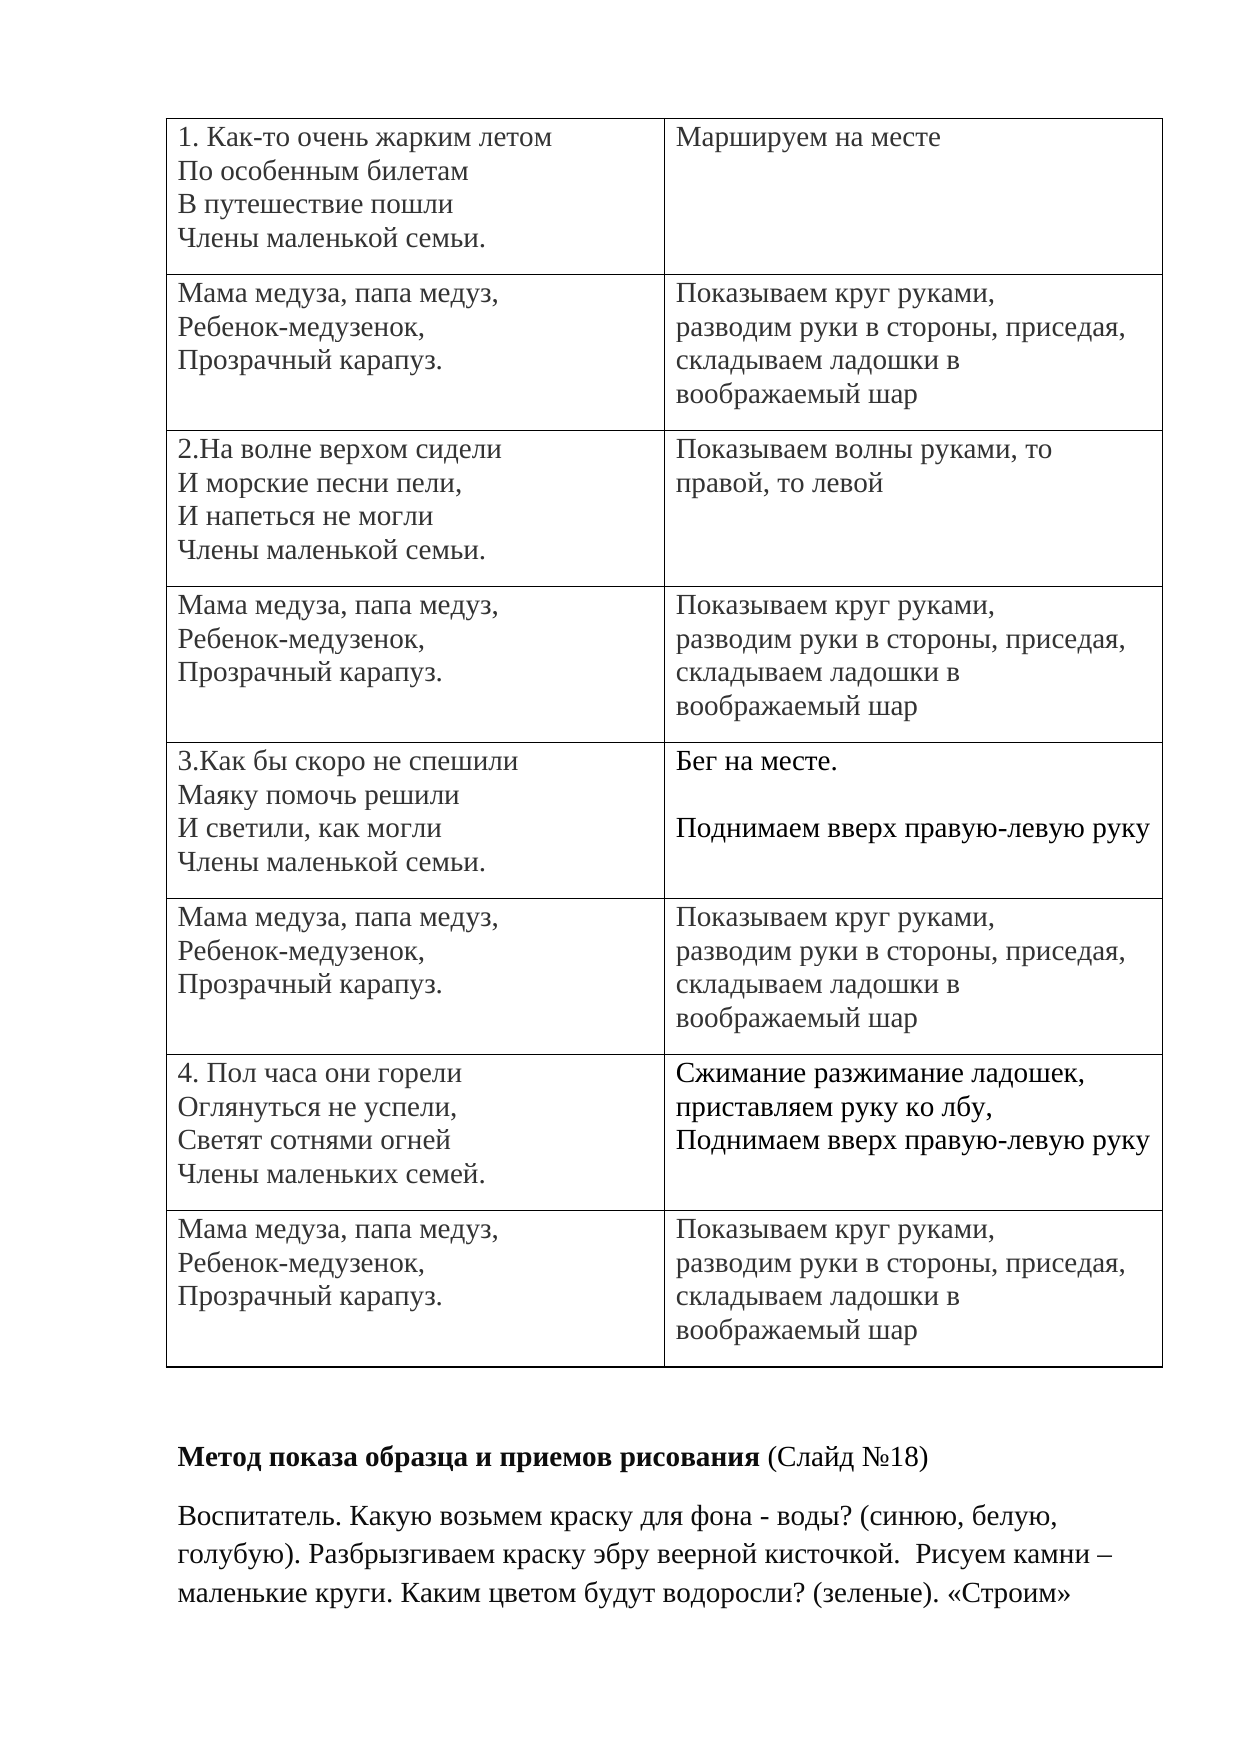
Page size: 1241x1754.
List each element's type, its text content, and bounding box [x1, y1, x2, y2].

table_cell Показываем круг руками, разводим руки в стороны, приседая, складываем ладошки в воображаемый шар [665, 275, 1162, 430]
table_cell Сжимание разжимание ладошек, приставляем руку ко лбу, Поднимаем вверх правую-левую руку [665, 1055, 1162, 1210]
table_cell Бег на месте. Поднимаем вверх правую-левую руку [665, 743, 1162, 898]
table_cell Показываем волны руками, то правой, то левой [665, 431, 1162, 586]
table_cell Мама медуза, папа медуз, Ребенок-медузенок, Прозрачный карапуз. [167, 1211, 664, 1366]
table_cell 3.Как бы скоро не спешили Маяку помочь решили И светили, как могли Члены маленькой семьи. [167, 743, 664, 898]
text Метод показа образца и приемов рисования (Слайд №18) [767, 1439, 1152, 1472]
table_cell 4. Пол часа они горели Оглянуться не успели, Светят сотнями огней Члены маленьких семей. [167, 1055, 664, 1210]
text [177, 1498, 1152, 1609]
table_cell Мама медуза, папа медуз, Ребенок-медузенок, Прозрачный карапуз. [167, 275, 664, 430]
table_cell Показываем круг руками, разводим руки в стороны, приседая, складываем ладошки в воображаемый шар [665, 587, 1162, 742]
table_cell Показываем круг руками, разводим руки в стороны, приседая, складываем ладошки в воображаемый шар [665, 899, 1162, 1054]
table_cell Показываем круг руками, разводим руки в стороны, приседая, складываем ладошки в воображаемый шар [665, 1211, 1162, 1366]
table_cell 2.На волне верхом сидели И морские песни пели, И напеться не могли Члены маленькой семьи. [167, 431, 664, 586]
table_header Маршируем на месте [665, 119, 1162, 274]
table_cell Мама медуза, папа медуз, Ребенок-медузенок, Прозрачный карапуз. [167, 587, 664, 742]
table_header 1. Как-то очень жарким летом По особенным билетам В путешествие пошли Члены маленькой семьи. [167, 119, 664, 274]
table_cell Мама медуза, папа медуз, Ребенок-медузенок, Прозрачный карапуз. [167, 899, 664, 1054]
